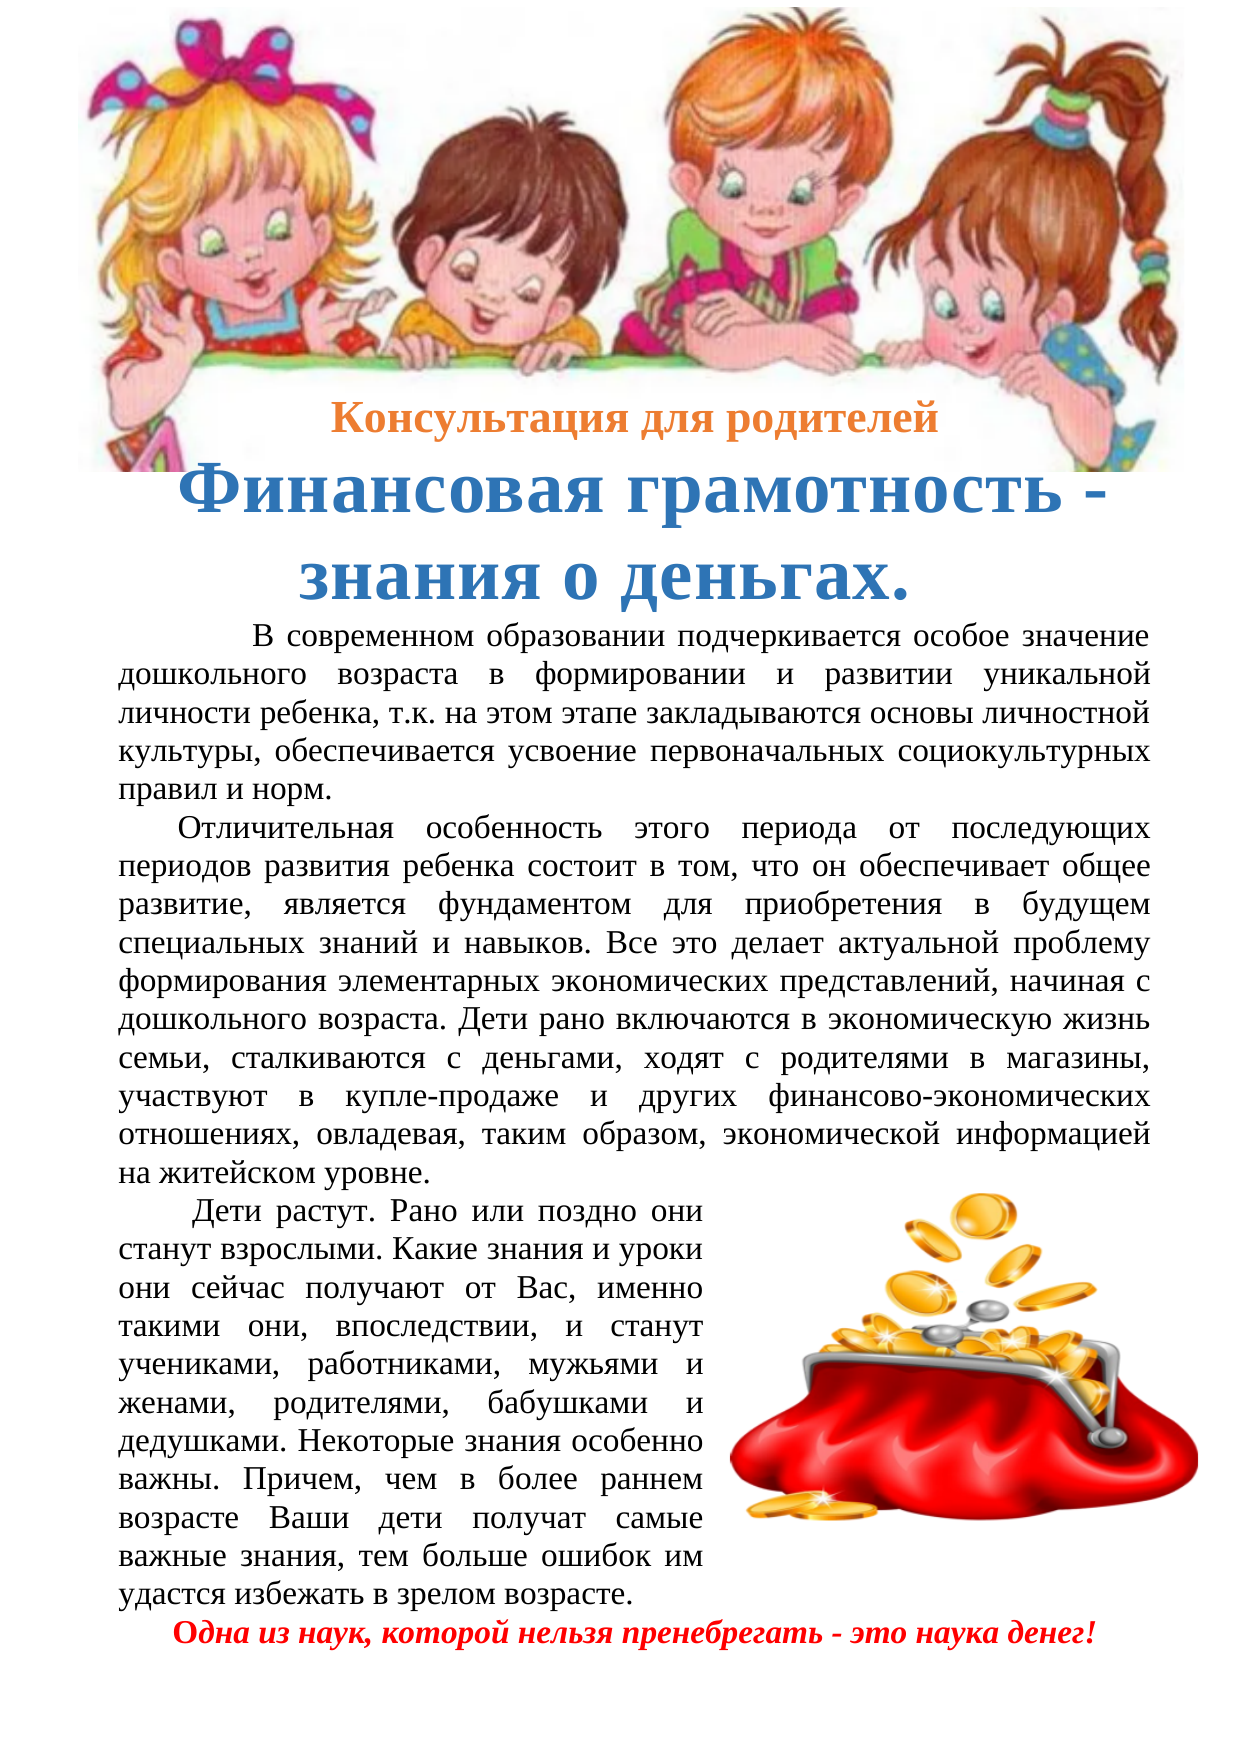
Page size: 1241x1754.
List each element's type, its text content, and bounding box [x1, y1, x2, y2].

text знания о деньгах. [118, 529, 1152, 615]
text В современном образовании подчеркивается особое значение дошкольного возраста в формировании и развитии уникальной личности ребенка, т.к. на этом этапе закладываются основы личностной культуры, обеспечивается усвоение первоначальных социокультурных правил и норм. [118, 615, 1152, 807]
picture [78, 7, 1185, 472]
picture [722, 1183, 1201, 1537]
text Консультация для родителей [118, 390, 1152, 443]
text Отличительная особенность этого периода от последующих периодов развития ребенка состоит в том, что он обеспечивает общее развитие, является фундаментом для приобретения в будущем специальных знаний и навыков. Все это делает актуальной проблему формирования элементарных экономических представлений, начиная с дошкольного возраста. Дети рано включаются в экономическую жизнь семьи, сталкиваются с деньгами, ходят с родителями в магазины, участвуют в купле-продаже и других финансово-экономических отношениях, овладевая, таким образом, экономической информацией на житейском уровне. [118, 807, 1152, 1190]
text Финансовая грамотность - [118, 443, 1152, 529]
text Одна из наук, которой нельзя пренебрегать - это наука денег! [118, 1612, 1152, 1650]
